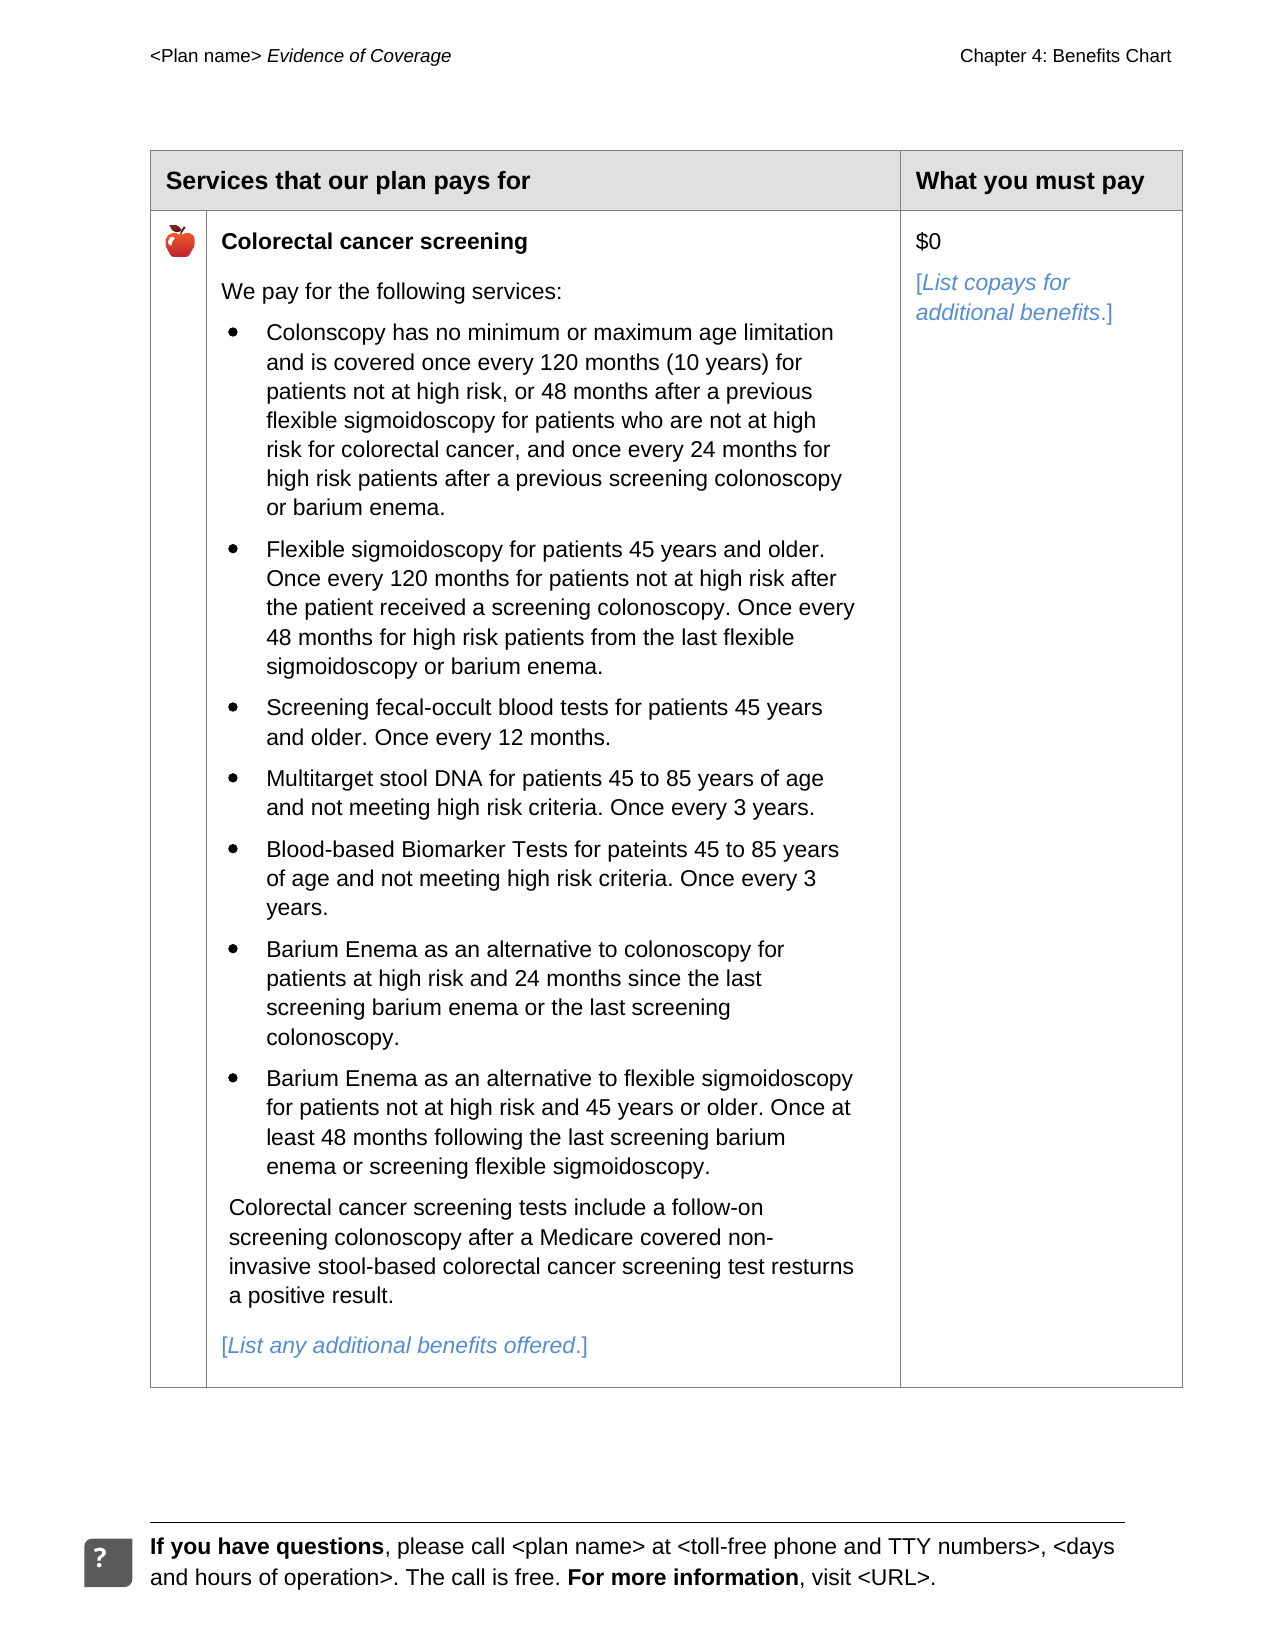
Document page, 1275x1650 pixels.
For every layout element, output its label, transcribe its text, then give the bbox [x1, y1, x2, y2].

picture [165, 225, 195, 257]
table_cell [151, 211, 206, 1387]
table_header What you must pay [901, 151, 1182, 210]
table_cell $0 [List copays for additional benefits.] [901, 211, 1182, 1387]
table_header Services that our plan pays for [151, 151, 900, 210]
table_cell Colorectal cancer screening We pay for the following services: Colonscopy has no minimum or maximum age limitation and is covered once every 120 months (10 years) for patients not at high risk, or 48 months after a previous flexible sigmoidoscopy for patients who are not at high risk for colorectal cancer, and once every 24 months for high risk patients after a previous screening colonoscopy or barium enema. Flexible sigmoidoscopy for patients 45 years and older. Once every 120 months for patients not at high risk after the patient received a screening colonoscopy. Once every 48 months for high risk patients from the last flexible sigmoidoscopy or barium enema. Screening fecal-occult blood tests for patients 45 years and older. Once every 12 months. Multitarget stool DNA for patients 45 to 85 years of age and not meeting high risk criteria. Once every 3 years. Blood-based Biomarker Tests for pateints 45 to 85 years of age and not meeting high risk criteria. Once every 3 years. Barium Enema as an alternative to colonoscopy for patients at high risk and 24 months since the last screening barium enema or the last screening colonoscopy. Barium Enema as an alternative to flexible sigmoidoscopy for patients not at high risk and 45 years or older. Once at least 48 months following the last screening barium enema or screening flexible sigmoidoscopy. Colorectal cancer screening tests include a follow-on screening colonoscopy after a Medicare covered non-invasive stool-based colorectal cancer screening test resturns a positive result. [List any additional benefits offered.] [207, 211, 900, 1387]
